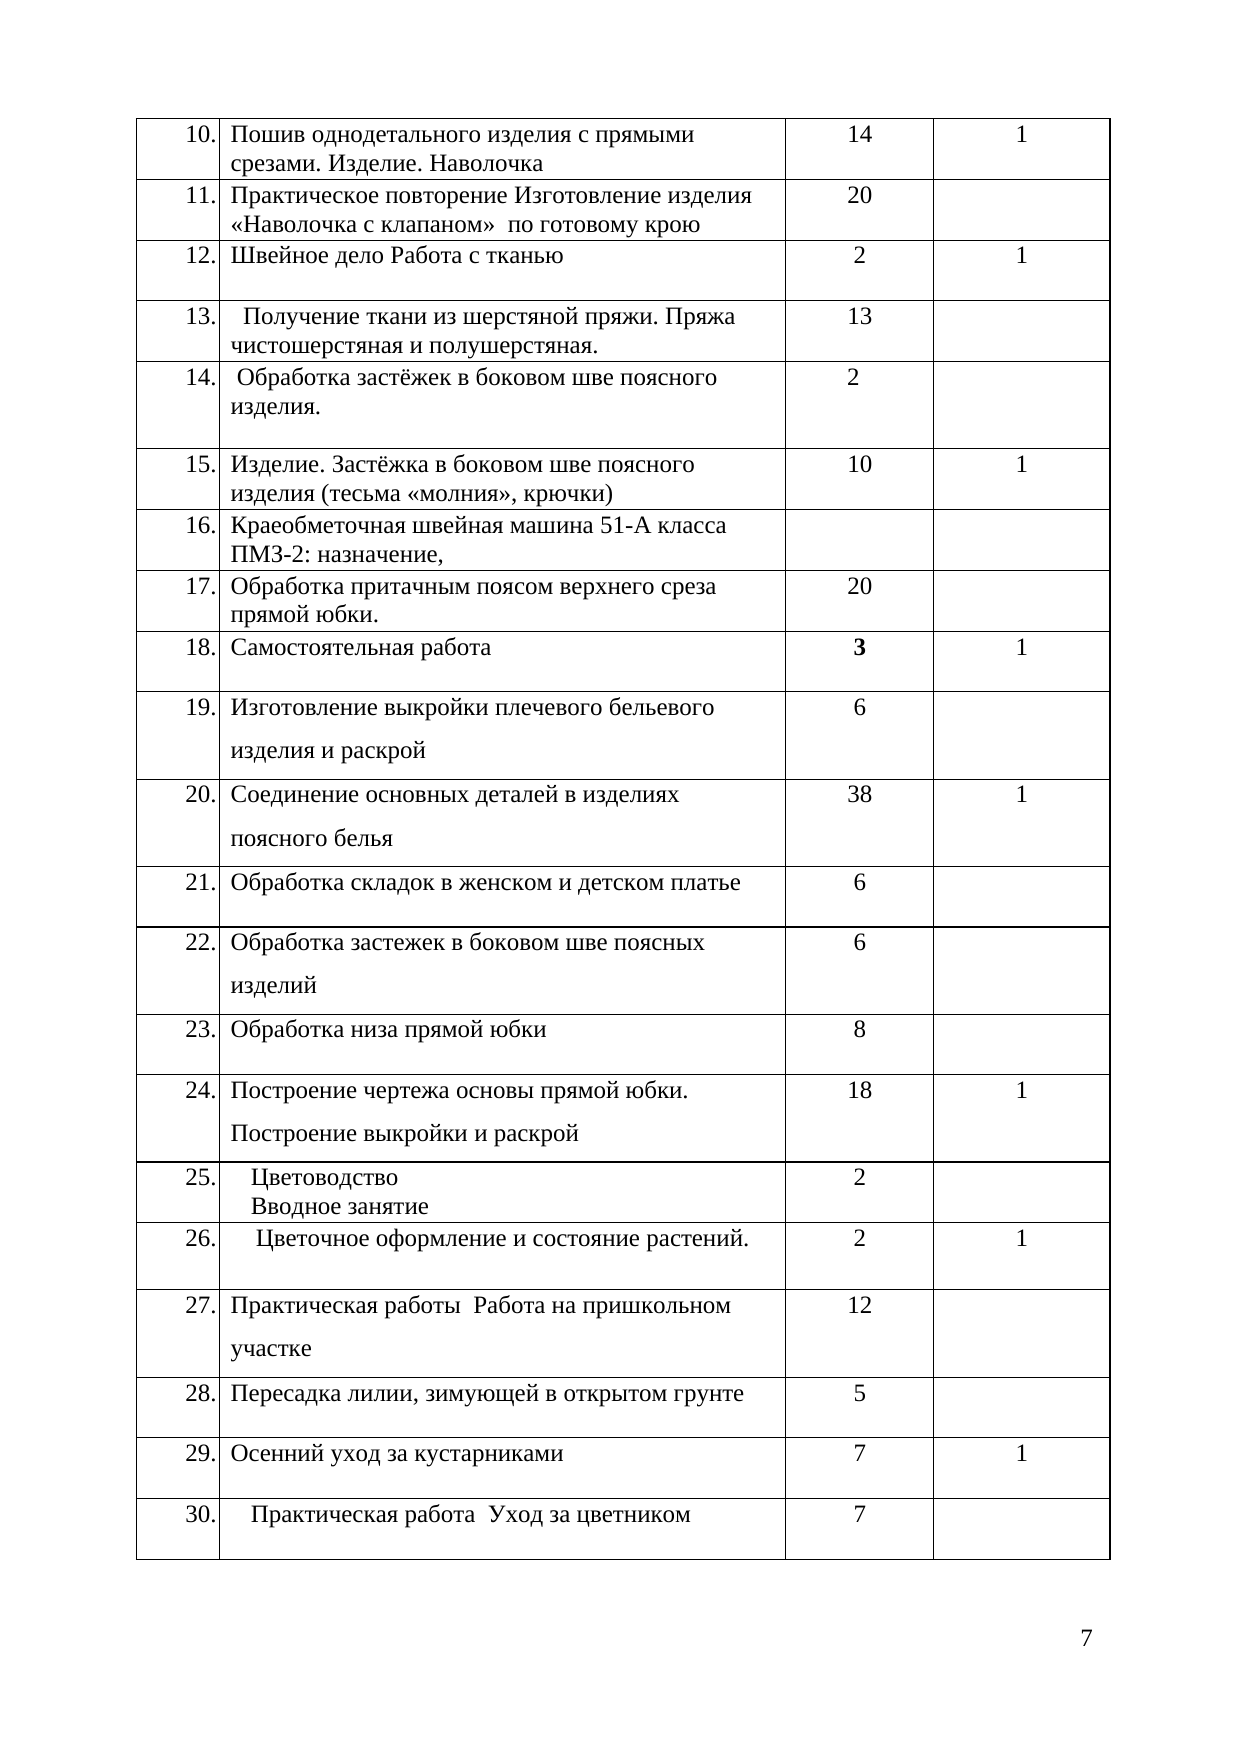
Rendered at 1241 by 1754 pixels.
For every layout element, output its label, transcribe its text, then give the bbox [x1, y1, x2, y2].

table_cell [934, 1163, 1109, 1222]
table_cell Изготовление выкройки плечевого бельевого изделия и раскрой [220, 692, 785, 778]
table_cell [934, 1290, 1109, 1377]
table_cell 1 [934, 632, 1109, 691]
table_cell 18 [786, 1075, 933, 1161]
table_cell 1 [934, 119, 1109, 179]
table_cell Краеобметочная швейная машина 51-А класса ПМЗ-2: назначение, [220, 510, 785, 570]
table_cell Соединение основных деталей в изделиях поясного белья [220, 780, 785, 866]
table_cell Практическое повторение Изготовление изделия «Наволочка с клапаном» по готовому крою [220, 180, 785, 239]
table_cell Построение чертежа основы прямой юбки. Построение выкройки и раскрой [220, 1075, 785, 1161]
table_cell Самостоятельная работа [220, 632, 785, 691]
table_cell 1 [934, 449, 1109, 509]
table_cell 6 [786, 692, 933, 778]
table_cell [137, 1438, 219, 1498]
table_cell [137, 180, 219, 239]
table_cell [137, 928, 219, 1013]
table_cell [137, 1290, 219, 1377]
table_cell 2 [786, 241, 933, 300]
table_cell [137, 1163, 219, 1222]
table_cell 10 [786, 449, 933, 509]
table_cell Изделие. Застёжка в боковом шве поясного изделия (тесьма «молния», крючки) [220, 449, 785, 509]
table_cell [934, 867, 1109, 926]
table_cell Осенний уход за кустарниками [220, 1438, 785, 1498]
table_cell [934, 180, 1109, 239]
table_cell Цветоводство Вводное занятие [220, 1163, 785, 1222]
table_cell 1 [934, 241, 1109, 300]
table_cell [934, 1499, 1109, 1559]
table_cell [137, 301, 219, 361]
table_cell [137, 692, 219, 778]
table_cell 6 [786, 928, 933, 1013]
table_cell 1 [934, 1223, 1109, 1289]
table_cell Обработка низа прямой юбки [220, 1015, 785, 1074]
table_cell Обработка застежек в боковом шве поясных изделий [220, 928, 785, 1013]
table_cell Практическая работа Уход за цветником [220, 1499, 785, 1559]
table_cell [137, 780, 219, 866]
table_cell [934, 928, 1109, 1013]
table_cell [934, 571, 1109, 631]
table_cell 20 [786, 180, 933, 239]
table_cell [137, 119, 219, 179]
table_cell [137, 1015, 219, 1074]
table_cell [934, 1015, 1109, 1074]
table_cell Обработка застёжек в боковом шве поясного изделия. [220, 362, 785, 448]
table_cell [934, 362, 1109, 448]
table_cell 14 [786, 119, 933, 179]
table_cell 5 [786, 1378, 933, 1437]
table_cell [934, 301, 1109, 361]
table_cell 3 [786, 632, 933, 691]
table_cell [137, 241, 219, 300]
table_cell 7 [786, 1499, 933, 1559]
table_cell [934, 692, 1109, 778]
table_cell [137, 632, 219, 691]
table_cell Обработка притачным поясом верхнего среза прямой юбки. [220, 571, 785, 631]
table_cell 20 [786, 571, 933, 631]
table_cell 12 [786, 1290, 933, 1377]
table_cell 1 [934, 780, 1109, 866]
table_cell 13 [786, 301, 933, 361]
table_cell [137, 571, 219, 631]
table_cell 2 [786, 362, 933, 448]
table_cell 8 [786, 1015, 933, 1074]
table_cell [137, 362, 219, 448]
table_cell [137, 1223, 219, 1289]
table_cell [934, 1378, 1109, 1437]
table_cell [137, 1378, 219, 1437]
table_cell [137, 510, 219, 570]
table_cell 1 [934, 1075, 1109, 1161]
table_cell Пошив однодетального изделия с прямыми срезами. Изделие. Наволочка [220, 119, 785, 179]
table_cell Практическая работы Работа на пришкольном участке [220, 1290, 785, 1377]
table_cell Получение ткани из шерстяной пряжи. Пряжа чистошерстяная и полушерстяная. [220, 301, 785, 361]
table_cell Пересадка лилии, зимующей в открытом грунте [220, 1378, 785, 1437]
table_cell [786, 510, 933, 570]
table_cell 1 [934, 1438, 1109, 1498]
table_cell Швейное дело Работа с тканью [220, 241, 785, 300]
table_cell 2 [786, 1163, 933, 1222]
table_cell [137, 449, 219, 509]
table_cell [934, 510, 1109, 570]
table_cell 38 [786, 780, 933, 866]
table_cell [137, 867, 219, 926]
table_cell Обработка складок в женском и детском платье [220, 867, 785, 926]
table_cell [137, 1499, 219, 1559]
table_cell 6 [786, 867, 933, 926]
table_cell 7 [786, 1438, 933, 1498]
table_cell 2 [786, 1223, 933, 1289]
table_cell Цветочное оформление и состояние растений. [220, 1223, 785, 1289]
table_cell [137, 1075, 219, 1161]
